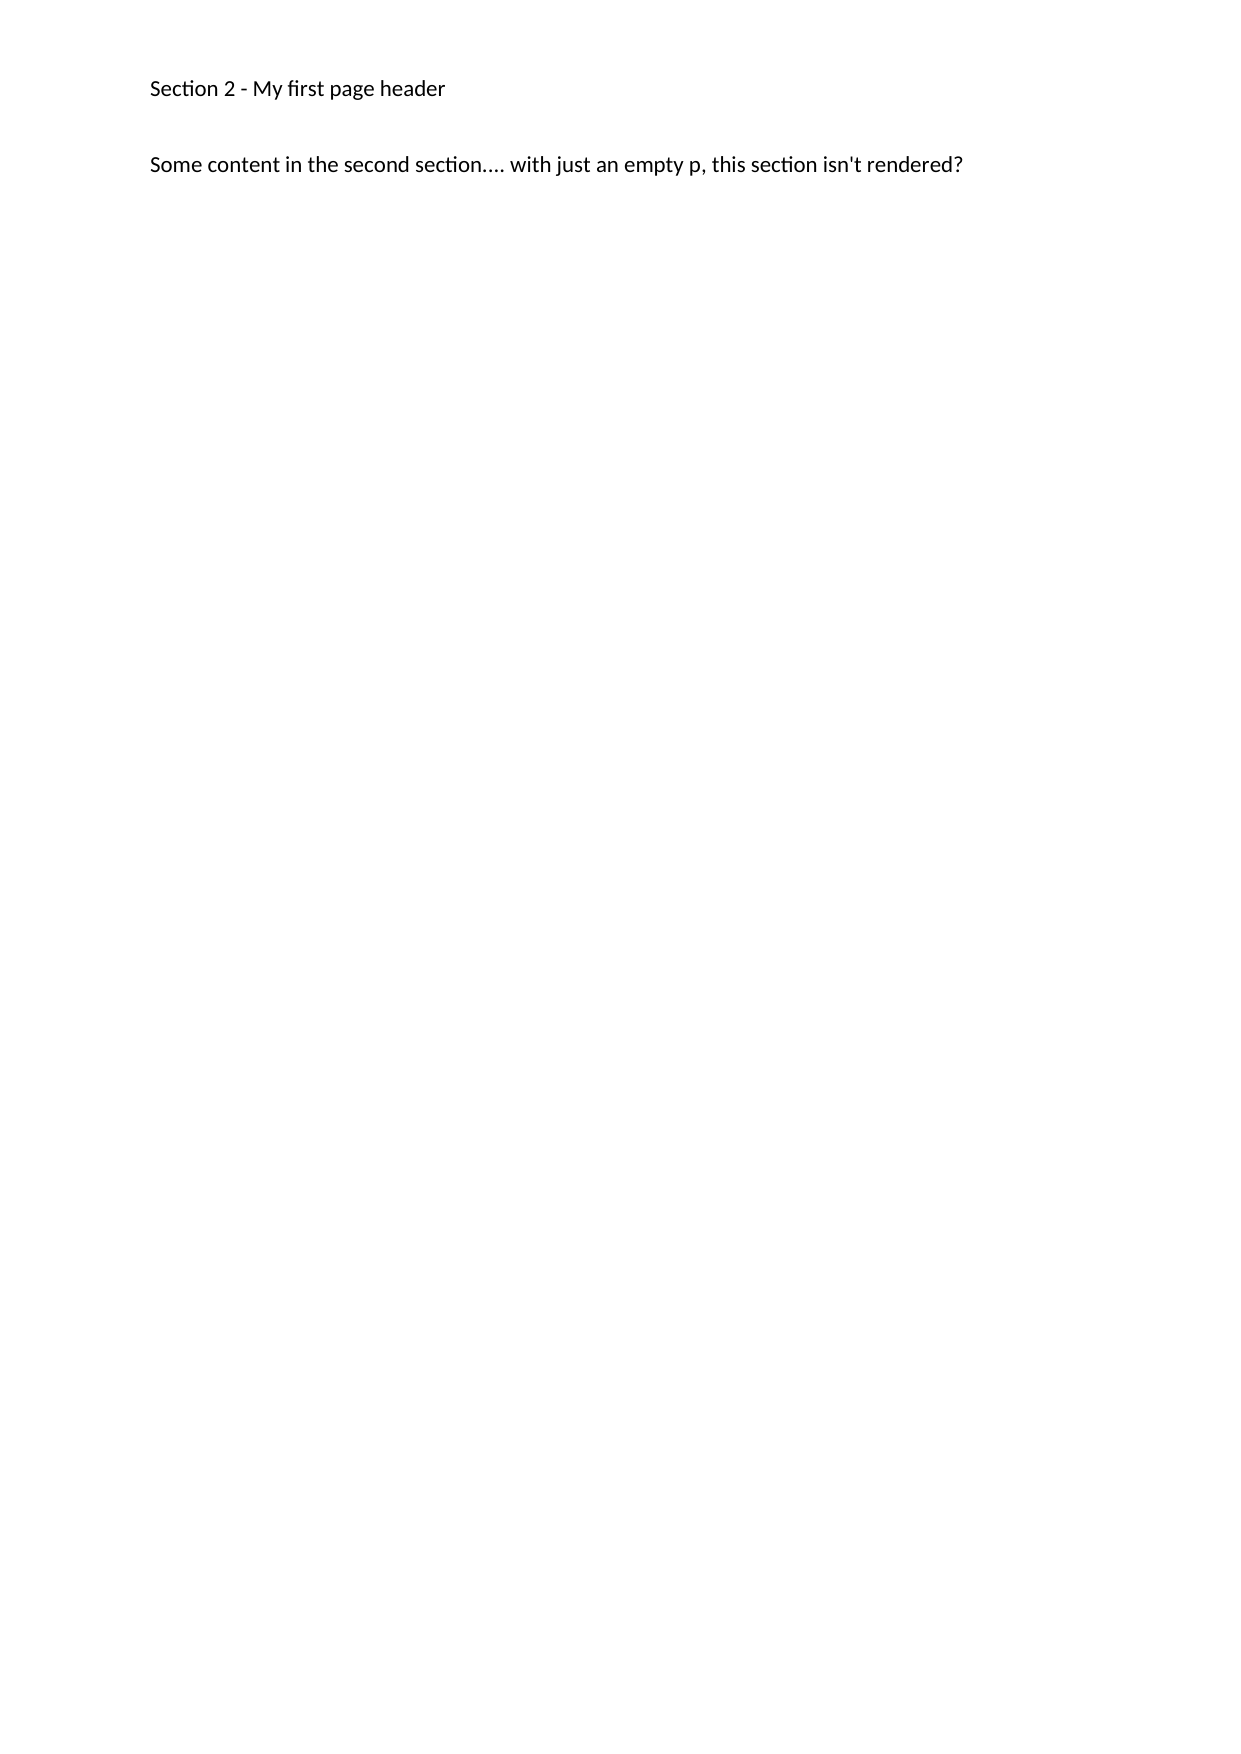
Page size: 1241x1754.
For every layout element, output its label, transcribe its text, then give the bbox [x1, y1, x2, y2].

text Some content in the second section.... with just an empty p, this section isn't rendered? [150, 150, 1090, 178]
